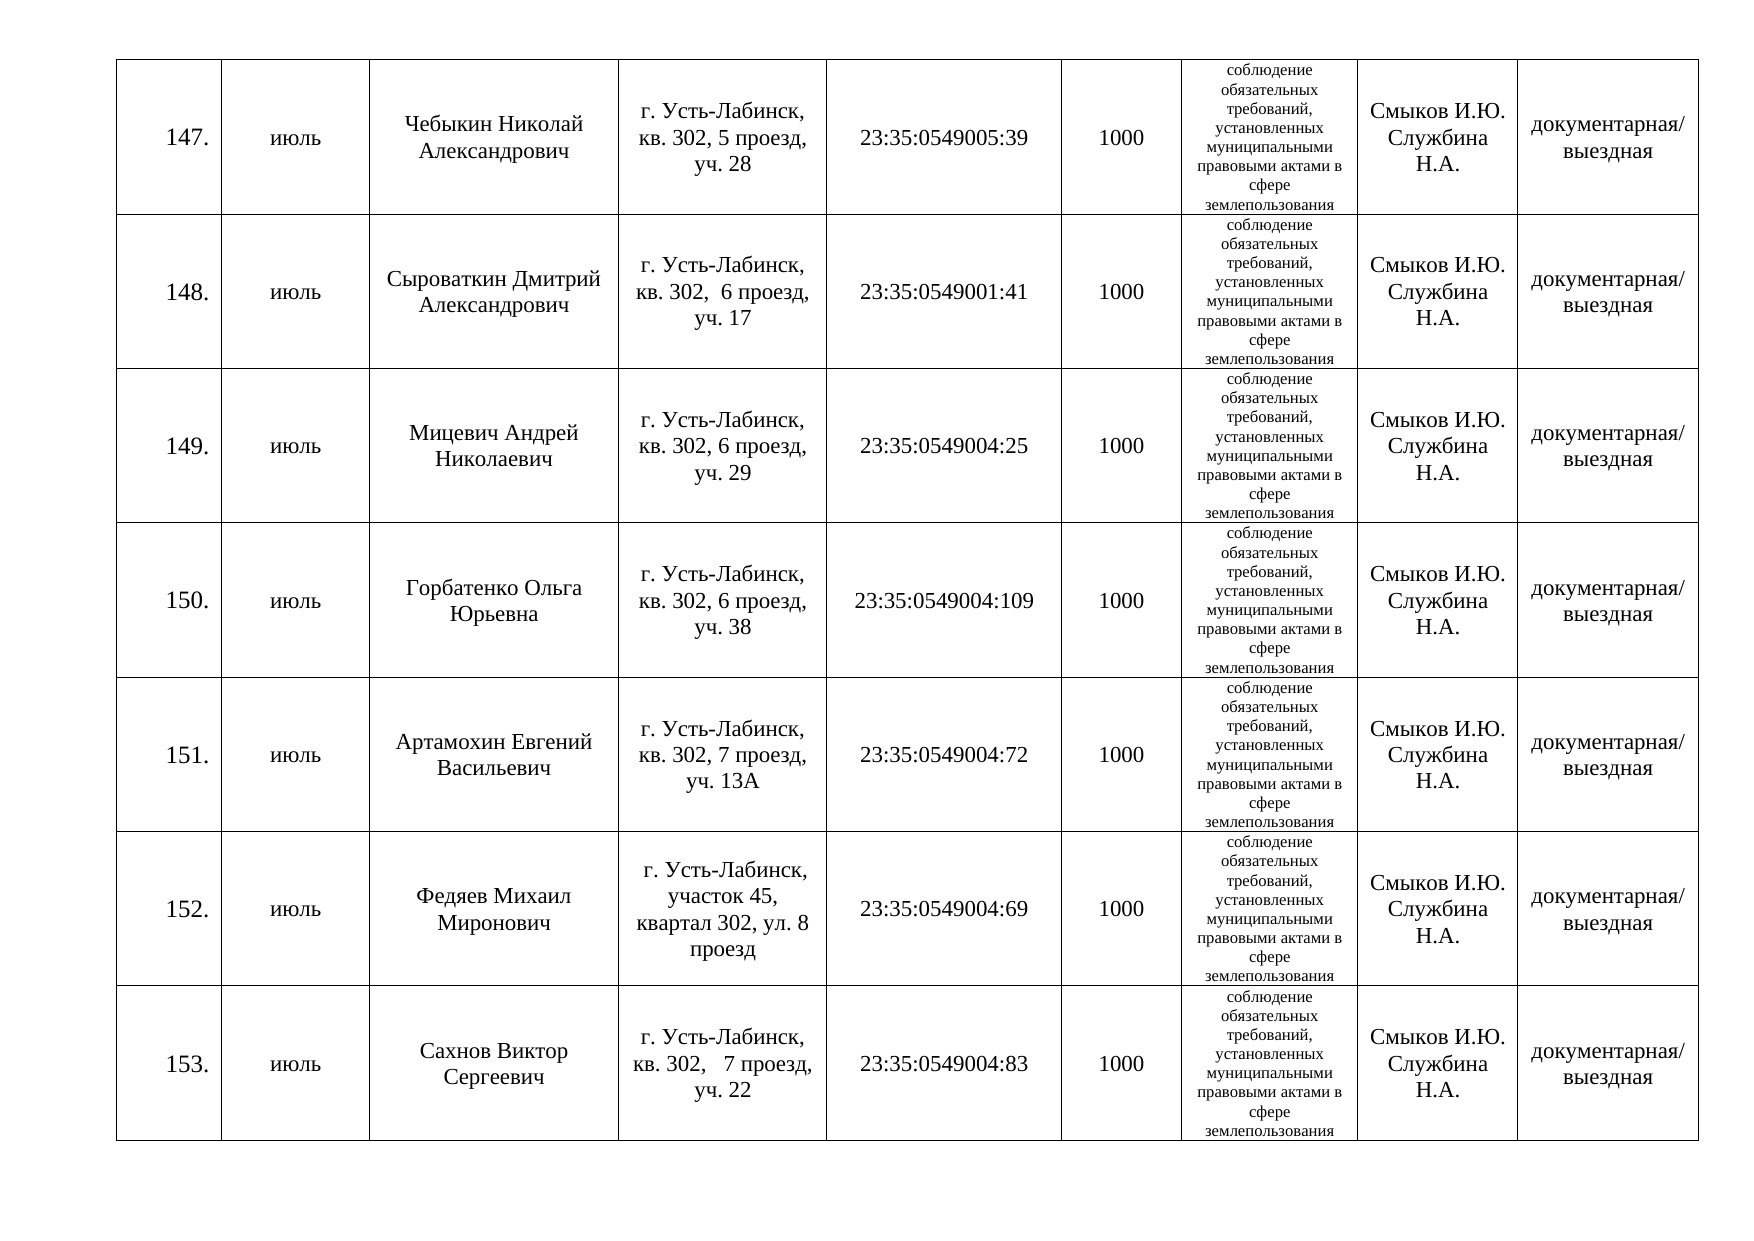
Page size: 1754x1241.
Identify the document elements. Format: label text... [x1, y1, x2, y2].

table_cell Смыков И.Ю. Службина Н.А. [1358, 369, 1517, 522]
table_cell 1000 [1062, 369, 1181, 522]
table_cell июль [222, 986, 369, 1140]
table_cell 1000 [1062, 523, 1181, 677]
table_cell 1000 [1062, 60, 1181, 213]
table_cell г. Усть-Лабинск, кв. 302, 6 проезд, уч. 29 [619, 369, 826, 522]
table_cell г. Усть-Лабинск, кв. 302, 5 проезд, уч. 28 [619, 60, 826, 213]
table_cell документарная/выездная [1518, 832, 1698, 985]
table_cell июль [222, 678, 369, 831]
table_cell Сыроваткин Дмитрий Александрович [370, 215, 618, 368]
table_cell 23:35:0549004:69 [827, 832, 1061, 985]
table_cell 23:35:0549005:39 [827, 60, 1061, 213]
table_cell соблюдение обязательных требований, установленных муниципальными правовыми актами в сфере землепользования [1182, 215, 1357, 368]
table_cell 1000 [1062, 215, 1181, 368]
table_cell 23:35:0549004:72 [827, 678, 1061, 831]
table_cell 1000 [1062, 832, 1181, 985]
table_cell г. Усть-Лабинск, кв. 302, 6 проезд, уч. 38 [619, 523, 826, 677]
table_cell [1358, 986, 1517, 1140]
table_cell документарная/выездная [1518, 369, 1698, 522]
table_cell документарная/выездная [1518, 215, 1698, 368]
table_cell [117, 60, 221, 213]
table_cell Артамохин Евгений Васильевич [370, 678, 618, 831]
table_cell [1182, 60, 1357, 213]
table_cell соблюдение обязательных требований, установленных муниципальными правовыми актами в сфере землепользования [1182, 523, 1357, 677]
table_cell г. Усть-Лабинск, участок 45, квартал 302, ул. 8 проезд [619, 832, 826, 985]
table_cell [1182, 986, 1357, 1140]
table_cell [117, 678, 221, 831]
table_cell Смыков И.Ю. Службина Н.А. [1358, 215, 1517, 368]
table_cell 23:35:0549004:83 [827, 986, 1061, 1140]
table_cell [1358, 60, 1517, 213]
table_cell июль [222, 215, 369, 368]
table_cell г. Усть-Лабинск, кв. 302, 6 проезд, уч. 17 [619, 215, 826, 368]
table_cell 23:35:0549004:109 [827, 523, 1061, 677]
table_cell 23:35:0549001:41 [827, 215, 1061, 368]
table_cell Смыков И.Ю. Службина Н.А. [1358, 523, 1517, 677]
table_cell г. Усть-Лабинск, кв. 302, 7 проезд, уч. 22 [619, 986, 826, 1140]
table_cell 1000 [1062, 986, 1181, 1140]
table_cell соблюдение обязательных требований, установленных муниципальными правовыми актами в сфере землепользования [1182, 832, 1357, 985]
table_cell г. Усть-Лабинск, кв. 302, 7 проезд, уч. 13А [619, 678, 826, 831]
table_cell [1518, 60, 1698, 213]
table_cell Смыков И.Ю. Службина Н.А. [1358, 678, 1517, 831]
table_cell 1000 [1062, 678, 1181, 831]
table_cell Горбатенко Ольга Юрьевна [370, 523, 618, 677]
table_cell Смыков И.Ю. Службина Н.А. [1358, 832, 1517, 985]
table_cell соблюдение обязательных требований, установленных муниципальными правовыми актами в сфере землепользования [1182, 678, 1357, 831]
table_cell [117, 369, 221, 522]
table_cell июль [222, 369, 369, 522]
table_cell Сахнов Виктор Сергеевич [370, 986, 618, 1140]
table_cell июль [222, 832, 369, 985]
table_cell документарная/выездная [1518, 678, 1698, 831]
table_cell 23:35:0549004:25 [827, 369, 1061, 522]
table_cell Федяев Михаил Миронович [370, 832, 618, 985]
table_cell [117, 523, 221, 677]
table_cell [117, 832, 221, 985]
table_cell Чебыкин Николай Александрович [370, 60, 618, 213]
table_cell июль [222, 523, 369, 677]
table_cell [117, 986, 221, 1140]
table_cell документарная/выездная [1518, 523, 1698, 677]
table_cell [117, 215, 221, 368]
table_cell Мицевич Андрей Николаевич [370, 369, 618, 522]
table_cell соблюдение обязательных требований, установленных муниципальными правовыми актами в сфере землепользования [1182, 369, 1357, 522]
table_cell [1518, 986, 1698, 1140]
table_cell июль [222, 60, 369, 213]
